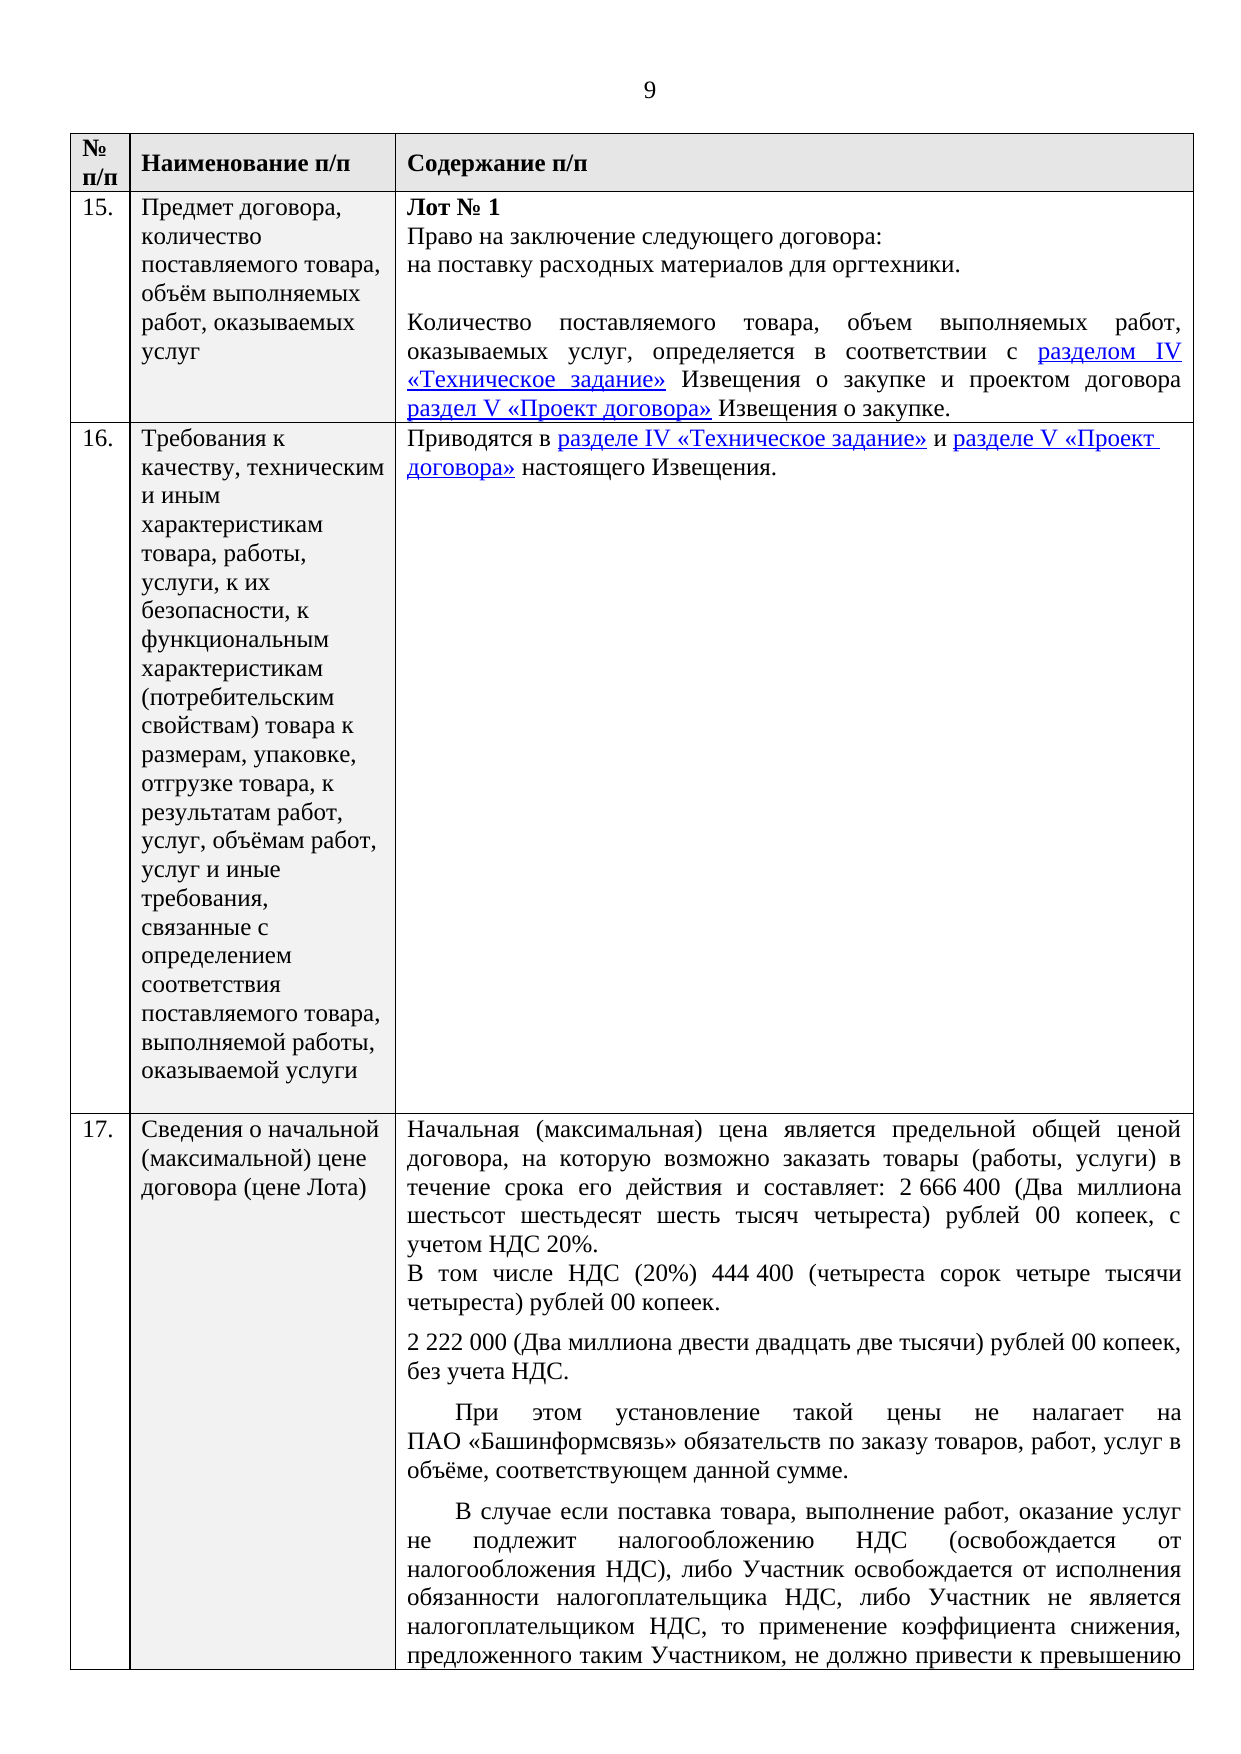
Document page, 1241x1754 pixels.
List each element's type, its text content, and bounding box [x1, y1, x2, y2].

table_header Наименование п/п [131, 134, 395, 191]
table_cell [71, 192, 129, 422]
table_cell Лот № 1 Право на заключение следующего договора: на поставку расходных материалов для оргтехники. Количество поставляемого товара, объем выполняемых работ, оказываемых услуг, определяется в соответствии с разделом IV «Техническое задание» Извещения о закупке и проектом договора раздел V «Проект договора» Извещения о закупке. [396, 192, 1193, 422]
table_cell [396, 1114, 1193, 1669]
table_header Содержание п/п [396, 134, 1193, 191]
table_cell Приводятся в разделе IV «Техническое задание» и разделе V «Проект договора» настоящего Извещения. [396, 423, 1193, 1113]
table_cell [71, 423, 129, 1113]
table_header № п/п [71, 134, 129, 191]
table_cell Требования к качеству, техническим и иным характеристикам товара, работы, услуги, к их безопасности, к функциональным характеристикам (потребительским свойствам) товара к размерам, упаковке, отгрузке товара, к результатам работ, услуг, объёмам работ, услуг и иные требования, связанные с определением соответствия поставляемого товара, выполняемой работы, оказываемой услуги [131, 423, 395, 1113]
table_cell [71, 1114, 129, 1669]
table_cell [131, 1114, 395, 1669]
table_cell Предмет договора, количество поставляемого товара, объём выполняемых работ, оказываемых услуг [131, 192, 395, 422]
